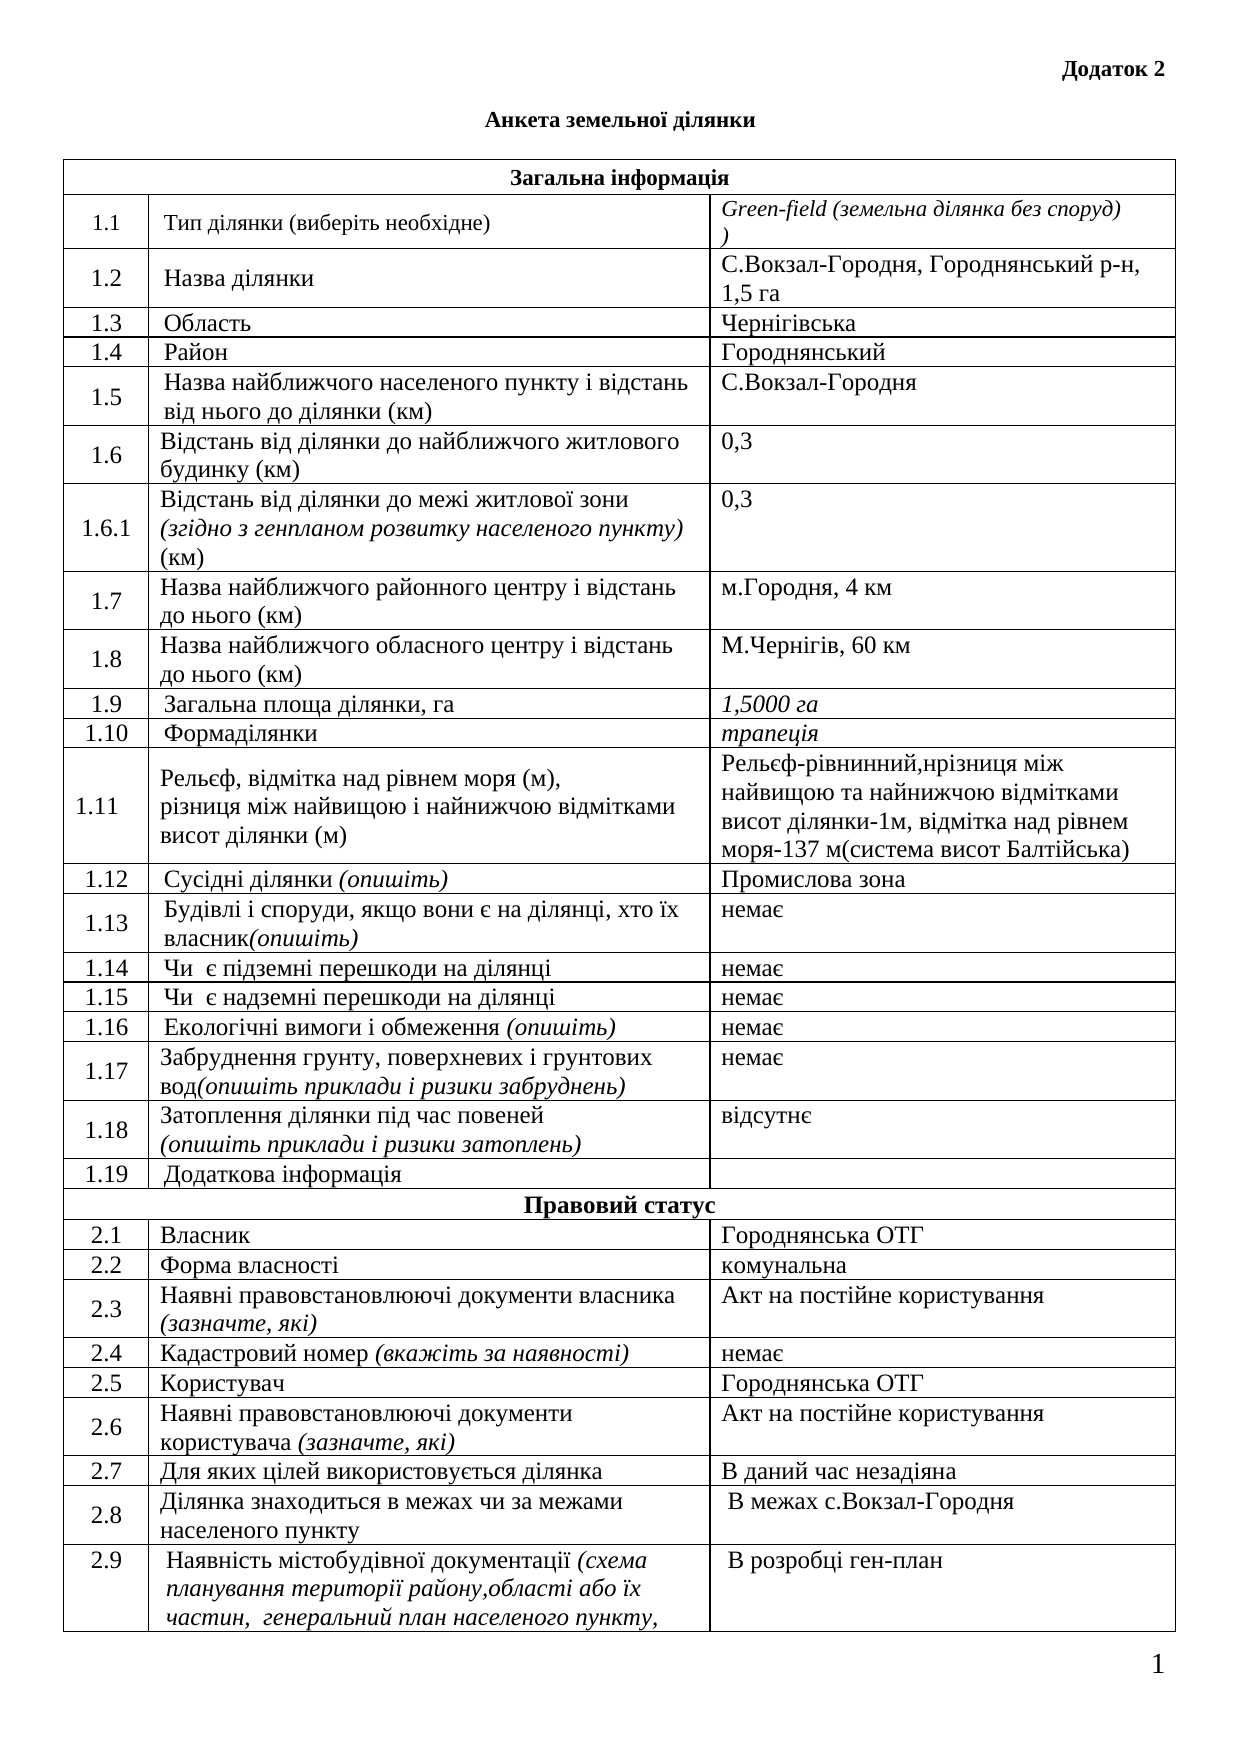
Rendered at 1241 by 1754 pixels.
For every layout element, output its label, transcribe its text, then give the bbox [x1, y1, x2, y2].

table_cell 2.2 [64, 1250, 148, 1279]
table_cell Для яких цілей використовується ділянка [149, 1456, 709, 1485]
table_cell 1.18 [64, 1101, 148, 1158]
table_cell Кадастровий номер (вкажіть за наявності) [149, 1338, 709, 1367]
table_cell Рельєф-рівнинний,нрізниця між найвищою та найнижчою відмітками висот ділянки-1м, відмітка над рівнем моря-137 м(система висот Балтійська) [711, 748, 1175, 863]
table_cell Чернігівська [711, 308, 1175, 336]
table_cell відсутнє [711, 1101, 1175, 1158]
table_cell М.Чернігів, 60 км [711, 630, 1175, 688]
table_cell немає [711, 1012, 1175, 1041]
table_cell немає [711, 983, 1175, 1011]
table_cell Будівлі і споруди, якщо вони є на ділянці, хто їх власник(опишіть) [149, 894, 709, 952]
table_cell Сусідні ділянки (опишіть) [149, 864, 709, 893]
table_cell 2.9 [64, 1545, 148, 1631]
table_cell Форма власності [149, 1250, 709, 1279]
table_cell Промислова зона [711, 864, 1175, 893]
table_cell 1.13 [64, 894, 148, 952]
text Анкета земельної ділянки [75, 106, 1165, 132]
table_cell 1.15 [64, 983, 148, 1011]
table_cell Рельєф, відмітка над рівнем моря (м), різниця між найвищою і найнижчою відмітками висот ділянки (м) [149, 748, 709, 863]
table_cell Назва ділянки [149, 249, 709, 307]
table_cell Городнянська ОТГ [711, 1220, 1175, 1249]
table_cell м.Городня, 4 км [711, 572, 1175, 629]
table_header Загальна інформація [64, 160, 1175, 194]
table_cell 1.8 [64, 630, 148, 688]
table_cell 1.14 [64, 953, 148, 981]
table_cell трапеція [711, 719, 1175, 747]
table_cell Екологічні вимоги і обмеження (опишіть) [149, 1012, 709, 1041]
table_cell Городнянський [711, 338, 1175, 366]
table_cell Чи є підземні перешкоди на ділянці [149, 953, 709, 981]
table_cell 1.3 [64, 308, 148, 336]
table_cell 2.3 [64, 1280, 148, 1337]
table_cell 1.10 [64, 719, 148, 747]
table_cell Правовий статус [64, 1189, 1175, 1219]
table_cell Забруднення грунту, поверхневих і грунтових вод(опишіть приклади і ризики забруднень) [149, 1042, 709, 1099]
table_cell Наявні правовстановлюючі документи власника (зазначте, які) [149, 1280, 709, 1337]
table_cell В розробці ген-план [711, 1545, 1175, 1631]
table_cell 2.8 [64, 1486, 148, 1544]
table_cell 1.16 [64, 1012, 148, 1041]
table_cell Формаділянки [149, 719, 709, 747]
table_cell Чи є надземні перешкоди на ділянці [149, 983, 709, 1011]
table_cell С.Вокзал-Городня, Городнянський р-н, 1,5 га [711, 249, 1175, 307]
table_cell В межах с.Вокзал-Городня [711, 1486, 1175, 1544]
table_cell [149, 1545, 709, 1631]
table_cell Район [149, 338, 709, 366]
table_cell немає [711, 894, 1175, 952]
table_cell [711, 1159, 1175, 1188]
table_cell Назва найближчого обласного центру і відстань до нього (км) [149, 630, 709, 688]
table_cell немає [711, 1338, 1175, 1367]
table_cell Загальна площа ділянки, га [149, 689, 709, 717]
table_cell 0,3 [711, 426, 1175, 483]
table_cell Назва найближчого населеного пункту і відстань від нього до ділянки (км) [149, 367, 709, 425]
table_cell немає [711, 1042, 1175, 1099]
table_cell Область [149, 308, 709, 336]
table_cell Городнянська ОТГ [711, 1368, 1175, 1397]
table_cell 1,5000 га [711, 689, 1175, 717]
table_cell С.Вокзал-Городня [711, 367, 1175, 425]
table_cell немає [711, 953, 1175, 981]
table_cell 1.4 [64, 338, 148, 366]
table_cell 1.17 [64, 1042, 148, 1099]
table_cell Відстань від ділянки до найближчого житлового будинку (км) [149, 426, 709, 483]
table_cell 1.7 [64, 572, 148, 629]
table_cell Ділянка знаходиться в межах чи за межами населеного пункту [149, 1486, 709, 1544]
text Додаток 2 [75, 54, 1165, 81]
table_cell 1.9 [64, 689, 148, 717]
table_cell 2.5 [64, 1368, 148, 1397]
table_cell 1.11 [64, 748, 148, 863]
table_cell Користувач [149, 1368, 709, 1397]
table_cell Затоплення ділянки під час повеней (опишіть приклади і ризики затоплень) [149, 1101, 709, 1158]
table_cell Додаткова інформація [149, 1159, 709, 1188]
table_cell Відстань від ділянки до межі житлової зони (згідно з генпланом розвитку населеного пункту)(км) [149, 484, 709, 571]
table_cell 1.1 [64, 195, 148, 248]
table_cell Тип ділянки (виберіть необхідне) [149, 195, 709, 248]
table_cell Green-field (земельна ділянка без споруд) ) [711, 195, 1175, 248]
table_cell 2.1 [64, 1220, 148, 1249]
table_cell 2.7 [64, 1456, 148, 1485]
table_cell Власник [149, 1220, 709, 1249]
table_cell 1.19 [64, 1159, 148, 1188]
table_cell 1.2 [64, 249, 148, 307]
table_cell Акт на постійне користування [711, 1398, 1175, 1455]
table_cell В даний час незадіяна [711, 1456, 1175, 1485]
table_cell Акт на постійне користування [711, 1280, 1175, 1337]
table_cell 1.6.1 [64, 484, 148, 571]
table_cell 1.12 [64, 864, 148, 893]
table_cell 1.5 [64, 367, 148, 425]
table_cell 2.6 [64, 1398, 148, 1455]
table_cell Назва найближчого районного центру і відстань до нього (км) [149, 572, 709, 629]
table_cell 2.4 [64, 1338, 148, 1367]
table_cell комунальна [711, 1250, 1175, 1279]
table_cell Наявні правовстановлюючі документи користувача (зазначте, які) [149, 1398, 709, 1455]
table_cell 0,3 [711, 484, 1175, 571]
table_cell 1.6 [64, 426, 148, 483]
